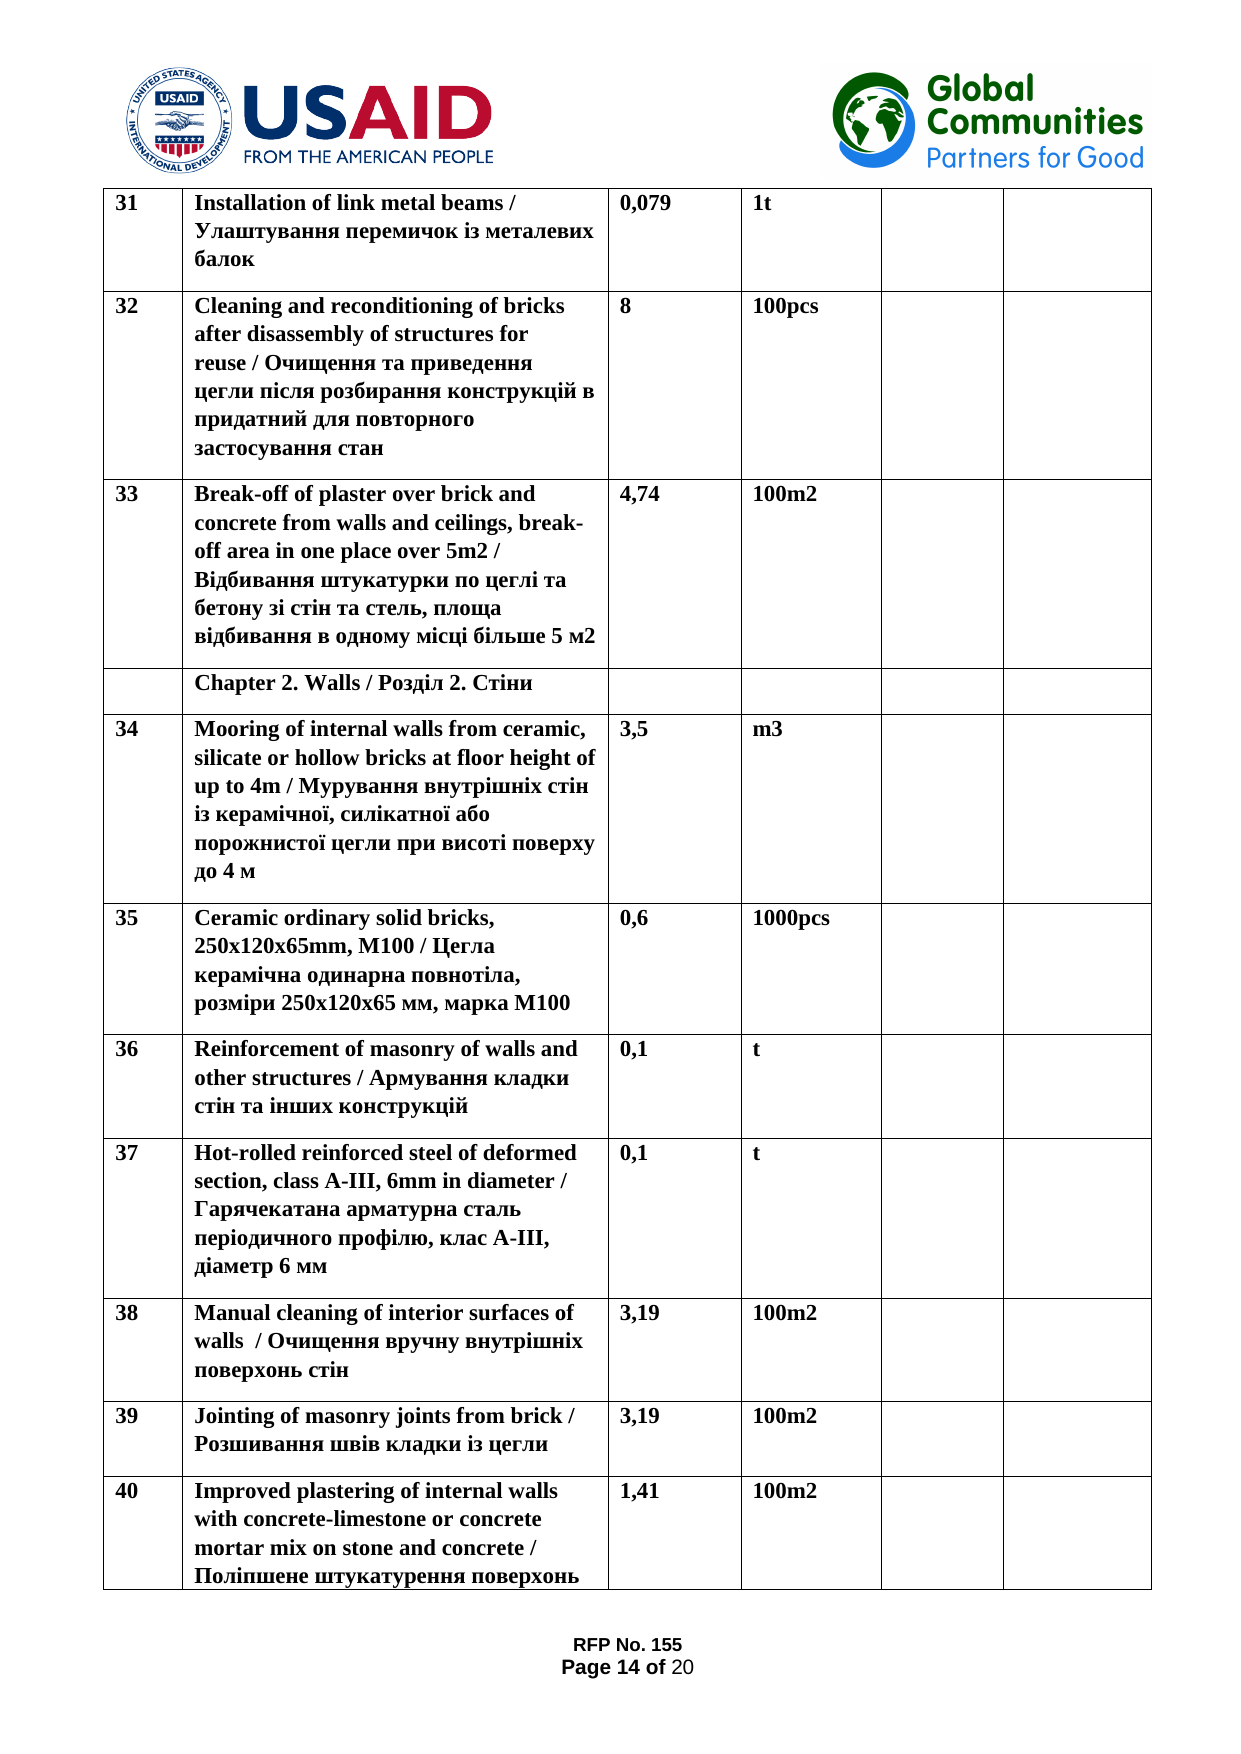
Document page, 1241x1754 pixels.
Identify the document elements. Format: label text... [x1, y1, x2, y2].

table_cell 32 [104, 292, 182, 479]
table_cell Hot-rolled reinforced steel of deformed section, class A-III, 6mm in diameter / Гарячекатана арматурна сталь періодичного профілю, клас А-ІІІ, діаметр 6 мм [183, 1139, 608, 1298]
table_cell [609, 669, 741, 714]
table_cell 100pcs [742, 292, 881, 479]
table_cell Break-off of plaster over brick and concrete from walls and ceilings, break-off area in one place over 5m2 / Відбивання штукатурки по цеглі та бетону зі стін та стель, площа відбивання в одному місці більше 5 м2 [183, 480, 608, 668]
table_cell Mooring of internal walls from ceramic, silicate or hollow bricks at floor height of up to 4m / Мурування внутрішніх стін із керамічної, силікатної або порожнистої цегли при висоті поверху до 4 м [183, 715, 608, 903]
table_cell [882, 1299, 1003, 1401]
table_cell [882, 292, 1003, 479]
table_cell 3,5 [609, 715, 741, 903]
table_cell 0,6 [609, 904, 741, 1034]
picture [113, 45, 500, 188]
picture [821, 62, 1153, 179]
table_cell 1,41 [609, 1477, 741, 1588]
table_cell 4,74 [609, 480, 741, 668]
table_cell [882, 1477, 1003, 1588]
table_cell [882, 480, 1003, 668]
table_cell [1004, 1477, 1151, 1588]
table_cell [882, 189, 1003, 291]
table_cell 3,19 [609, 1402, 741, 1476]
table_cell [1004, 1035, 1151, 1138]
table_cell [1004, 715, 1151, 903]
table_cell t [742, 1139, 881, 1298]
table_cell [1004, 189, 1151, 291]
table_cell [882, 904, 1003, 1034]
table_cell Manual cleaning of interior surfaces of walls / Очищення вручну внутрішніх поверхонь стін [183, 1299, 608, 1401]
table_cell [882, 715, 1003, 903]
table_cell [882, 669, 1003, 714]
table_cell Reinforcement of masonry of walls and other structures / Армування кладки стін та інших конструкцій [183, 1035, 608, 1138]
table_cell 0,079 [609, 189, 741, 291]
table_cell 1000pcs [742, 904, 881, 1034]
table_cell 31 [104, 189, 182, 291]
table_cell 37 [104, 1139, 182, 1298]
table_cell [1004, 480, 1151, 668]
table_cell [1004, 1139, 1151, 1298]
table_cell 3,19 [609, 1299, 741, 1401]
table_cell Jointing of masonry joints from brick / Розшивання швів кладки із цегли [183, 1402, 608, 1476]
table_cell [882, 1402, 1003, 1476]
table_cell 8 [609, 292, 741, 479]
table_cell [742, 669, 881, 714]
table_cell [882, 1035, 1003, 1138]
table_cell Ceramic ordinary solid bricks, 250x120x65mm, M100 / Цегла керамічна одинарна повнотіла, розміри 250х120х65 мм, марка М100 [183, 904, 608, 1034]
table_cell 36 [104, 1035, 182, 1138]
table_cell 0,1 [609, 1139, 741, 1298]
table_cell [1004, 904, 1151, 1034]
table_cell [1004, 292, 1151, 479]
table_cell 1t [742, 189, 881, 291]
table_cell [1004, 669, 1151, 714]
table_cell 34 [104, 715, 182, 903]
table_cell 40 [104, 1477, 182, 1588]
table_cell 33 [104, 480, 182, 668]
table_cell [882, 1139, 1003, 1298]
table_cell m3 [742, 715, 881, 903]
table_cell 38 [104, 1299, 182, 1401]
table_cell [1004, 1402, 1151, 1476]
table_cell 35 [104, 904, 182, 1034]
table_cell Chapter 2. Walls / Розділ 2. Стіни [183, 669, 608, 714]
table_cell [1004, 1299, 1151, 1401]
table_cell [104, 669, 182, 714]
table_cell 0,1 [609, 1035, 741, 1138]
table_cell 100m2 [742, 480, 881, 668]
table_cell Cleaning and reconditioning of bricks after disassembly of structures for reuse / Очищення та приведення цегли після розбирання конструкцій в придатний для повторного застосування стан [183, 292, 608, 479]
table_cell 100m2 [742, 1299, 881, 1401]
table_cell t [742, 1035, 881, 1138]
table_cell 39 [104, 1402, 182, 1476]
table_cell Installation of link metal beams / Улаштування перемичок із металевих балок [183, 189, 608, 291]
table_cell 100m2 [742, 1402, 881, 1476]
table_cell 100m2 [742, 1477, 881, 1588]
